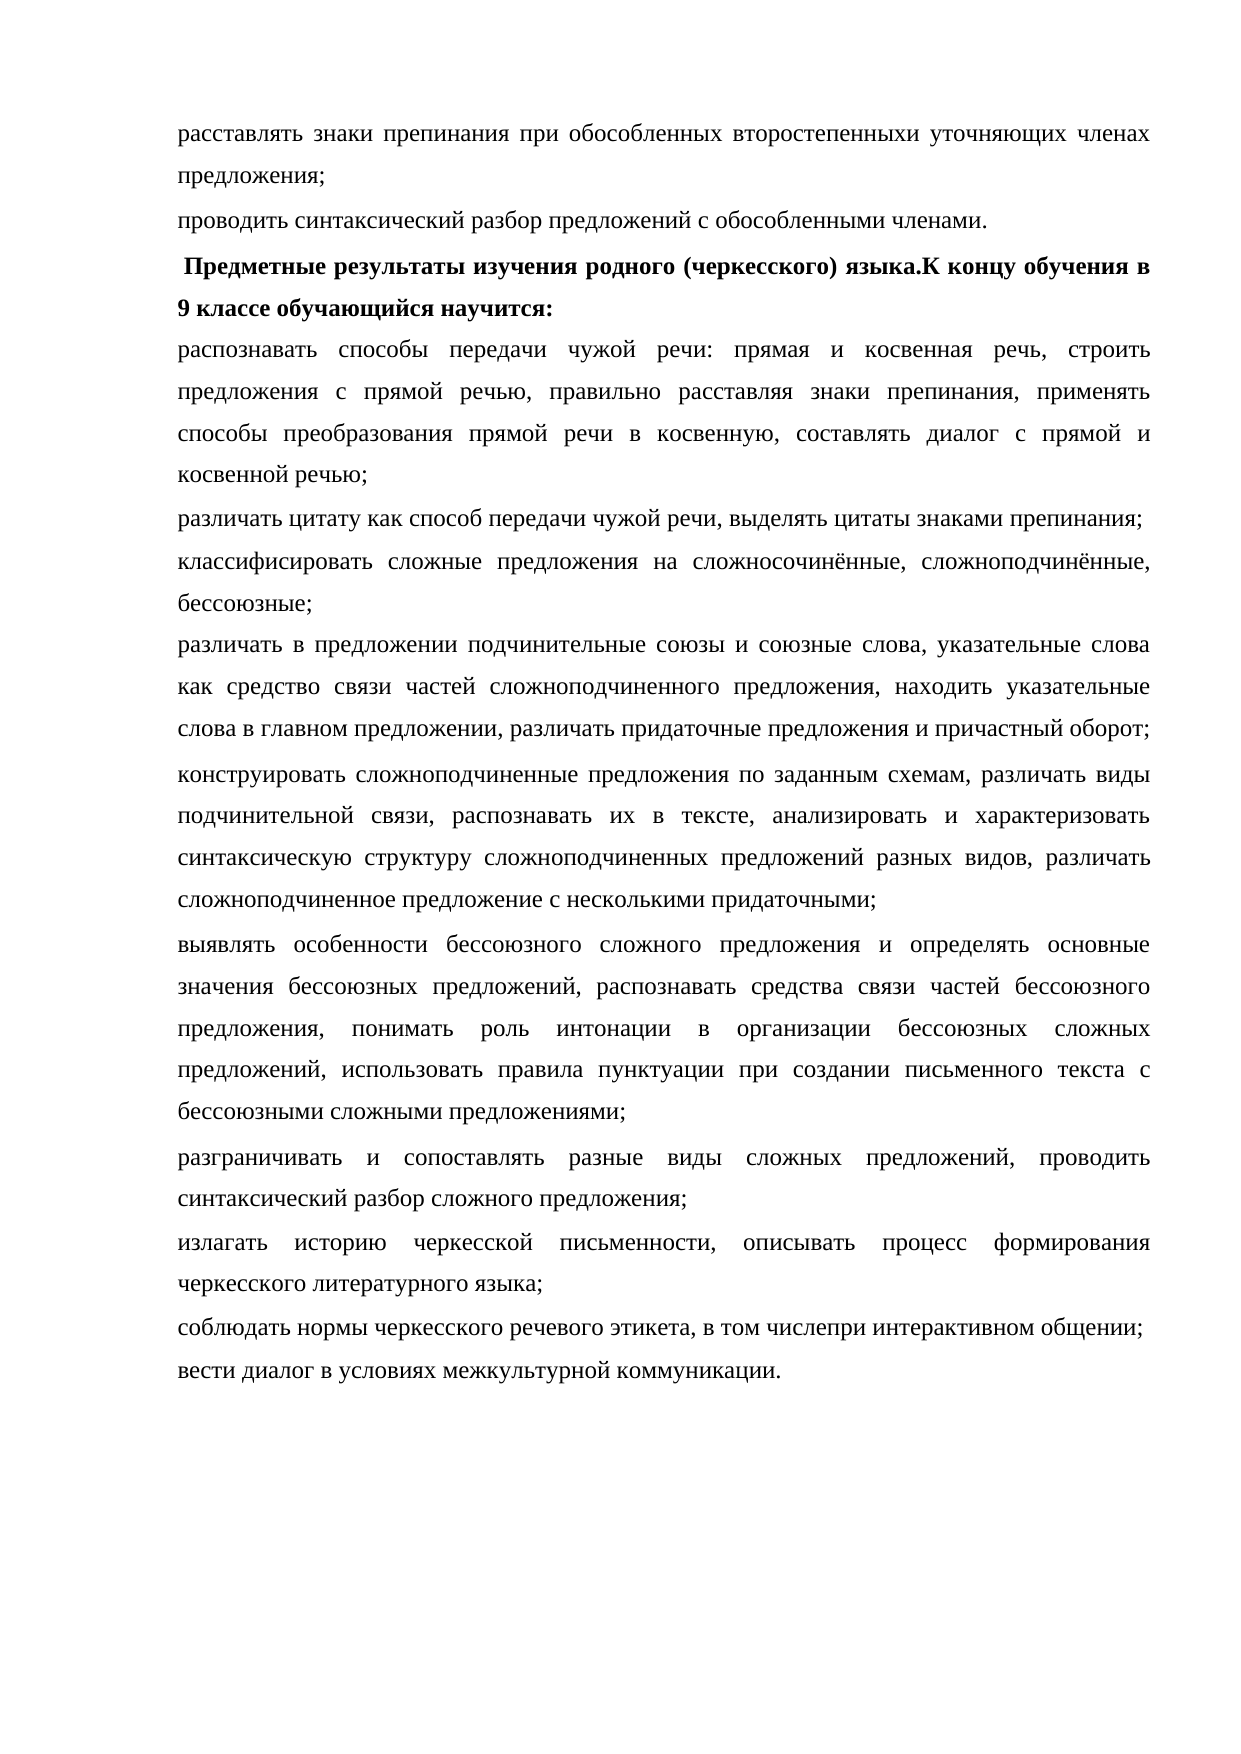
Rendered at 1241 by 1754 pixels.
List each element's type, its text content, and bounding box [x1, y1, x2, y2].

text распознавать способы передачи чужой речи: прямая и косвенная речь, строить предложения с прямой речью, правильно расставляя знаки препинания, применять способы преобразования прямой речи в косвенную, составлять диалог с прямой и косвенной речью; [177, 334, 1151, 488]
text вести диалог в условиях межкультурной коммуникации. [177, 1355, 1151, 1384]
text различать цитату как способ передачи чужой речи, выделять цитаты знаками препинания; [177, 503, 1151, 532]
text Предметные результаты изучения родного (черкесского) языка.К концу обучения в 9 классе обучающийся научится: [177, 251, 1152, 322]
text выявлять особенности бессоюзного сложного предложения и определять основные значения бессоюзных предложений, распознавать средства связи частей бессоюзного предложения, понимать роль интонации в организации бессоюзных сложных предложений, использовать правила пунктуации при создании письменного текста с бессоюзными сложными предложениями; [177, 929, 1151, 1125]
text излагать историю черкесской письменности, описывать процесс формирования черкесского литературного языка; [177, 1227, 1151, 1297]
text расставлять знаки препинания при обособленных второстепенныхи уточняющих членах предложения; [177, 118, 1151, 188]
text классифисировать сложные предложения на сложносочинённые, сложноподчинённые, бессоюзные; [177, 546, 1151, 617]
text различать в предложении подчинительные союзы и союзные слова, указательные слова как средство связи частей сложноподчиненного предложения, находить указательные слова в главном предложении, различать придаточные предложения и причастный оборот; [177, 629, 1151, 742]
text разграничивать и сопоставлять разные виды сложных предложений, проводить синтаксический разбор сложного предложения; [177, 1142, 1151, 1212]
text соблюдать нормы черкесского речевого этикета, в том числепри интерактивном общении; [177, 1312, 1151, 1340]
text конструировать сложноподчиненные предложения по заданным схемам, различать виды подчинительной связи, распознавать их в тексте, анализировать и характеризовать синтаксическую структуру сложноподчиненных предложений разных видов, различать сложноподчиненное предложение с несколькими придаточными; [177, 759, 1151, 912]
text проводить синтаксический разбор предложений с обособленными членами. [177, 206, 1151, 234]
